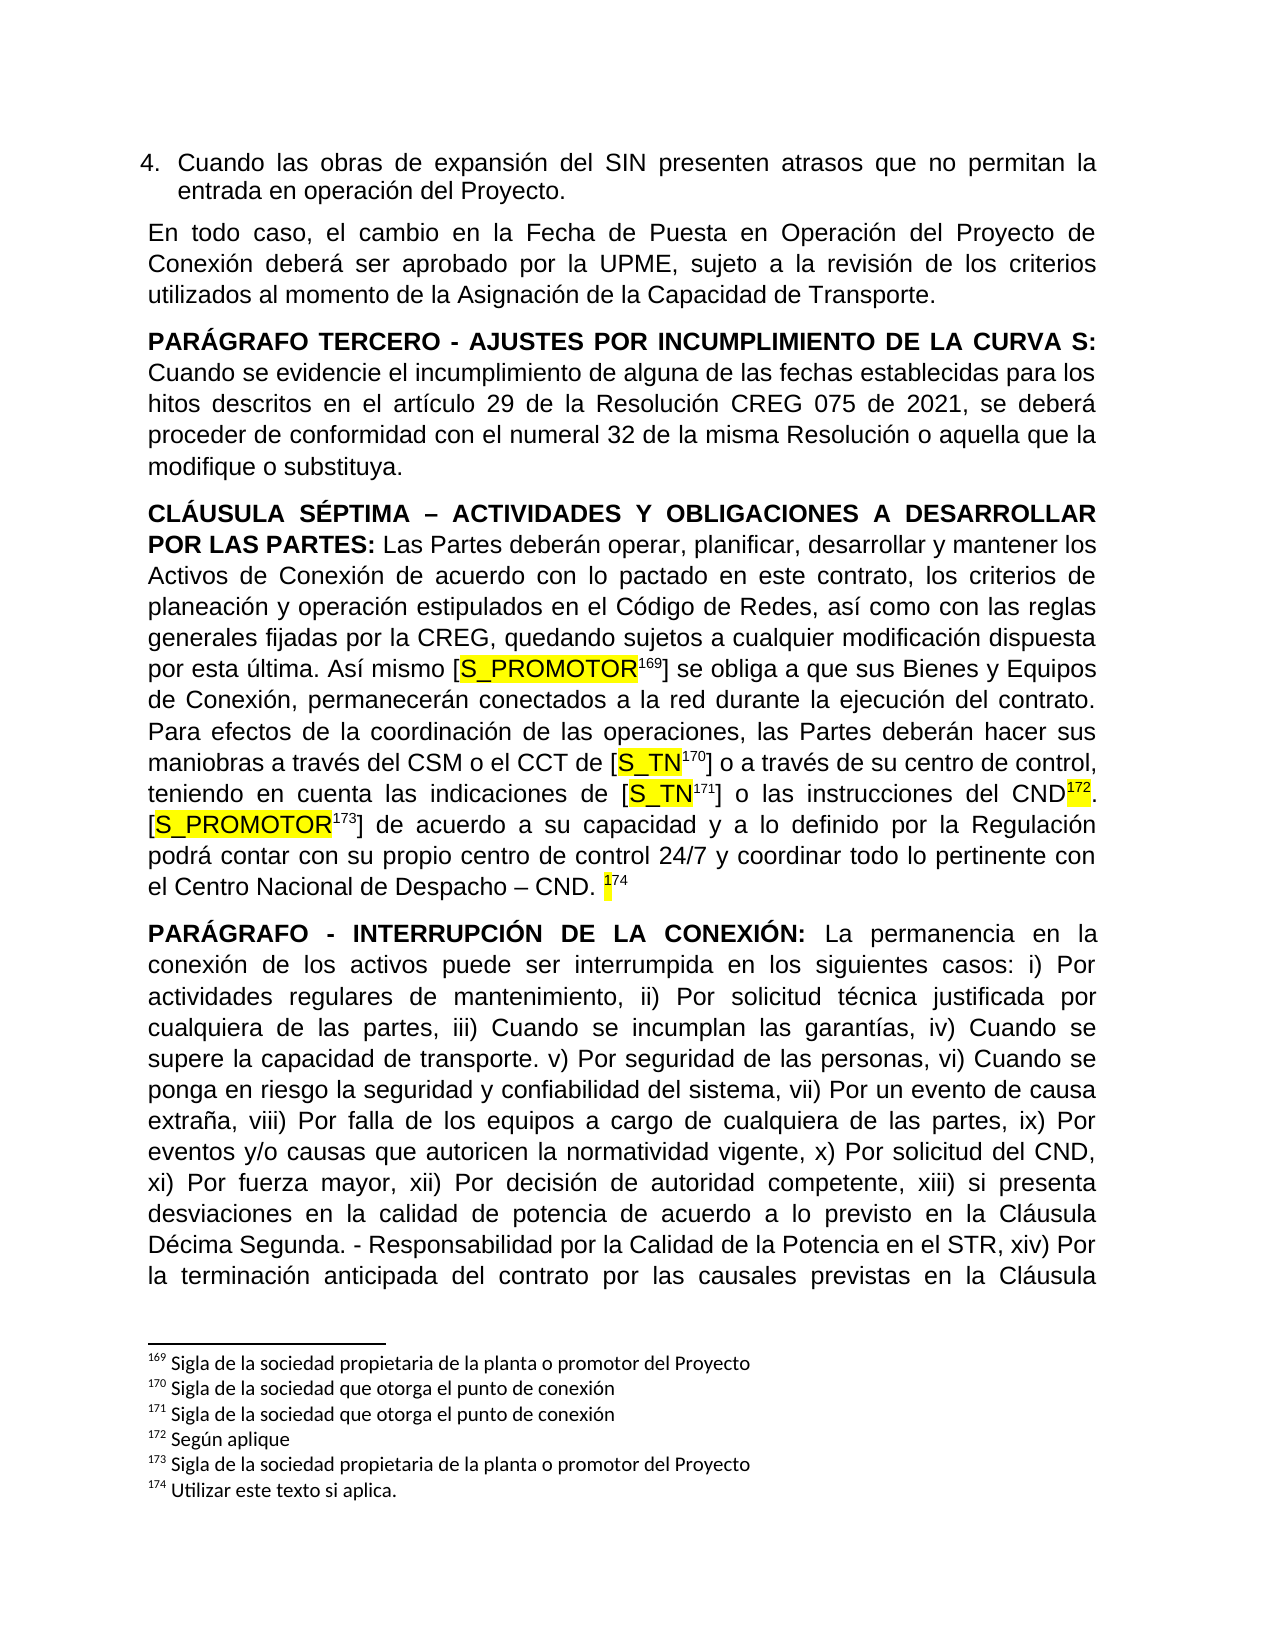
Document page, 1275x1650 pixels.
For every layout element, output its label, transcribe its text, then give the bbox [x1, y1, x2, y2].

text CLÁUSULA SÉPTIMA – ACTIVIDADES Y OBLIGACIONES A DESARROLLAR POR LAS PARTES: Las Partes deberán operar, planificar, desarrollar y mantener los Activos de Conexión de acuerdo con lo pactado en este contrato, los criterios de planeación y operación estipulados en el Código de Redes, así como con las reglas generales fijadas por la CREG, quedando sujetos a cualquier modificación dispuesta por esta última. Así mismo [S_PROMOTOR] se obliga a que sus Bienes y Equipos de Conexión, permanecerán conectados a la red durante la ejecución del contrato. Para efectos de la coordinación de las operaciones, las Partes deberán hacer sus maniobras a través del CSM o el CCT de [S_TN] o a través de su centro de control, teniendo en cuenta las indicaciones de [S_TN] o las instrucciones del CND. [S_PROMOTOR] de acuerdo a su capacidad y a lo definido por la Regulación podrá contar con su propio centro de control 24/7 y coordinar todo lo pertinente con el Centro Nacional de Despacho – CND. [148, 499, 1098, 901]
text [148, 919, 1098, 1290]
list Cuando las obras de expansión del SIN presenten atrasos que no permitan la entrada en operación del Proyecto. [140, 148, 1098, 205]
text PARÁGRAFO TERCERO - AJUSTES POR INCUMPLIMIENTO DE LA CURVA S: Cuando se evidencie el incumplimiento de alguna de las fechas establecidas para los hitos descritos en el artículo 29 de la Resolución CREG 075 de 2021, se deberá proceder de conformidad con el numeral 32 de la misma Resolución o aquella que la modifique o substituya. [148, 327, 1098, 480]
text En todo caso, el cambio en la Fecha de Puesta en Operación del Proyecto de Conexión deberá ser aprobado por la UPME, sujeto a la revisión de los criterios utilizados al momento de la Asignación de la Capacidad de Transporte. [148, 218, 1098, 308]
